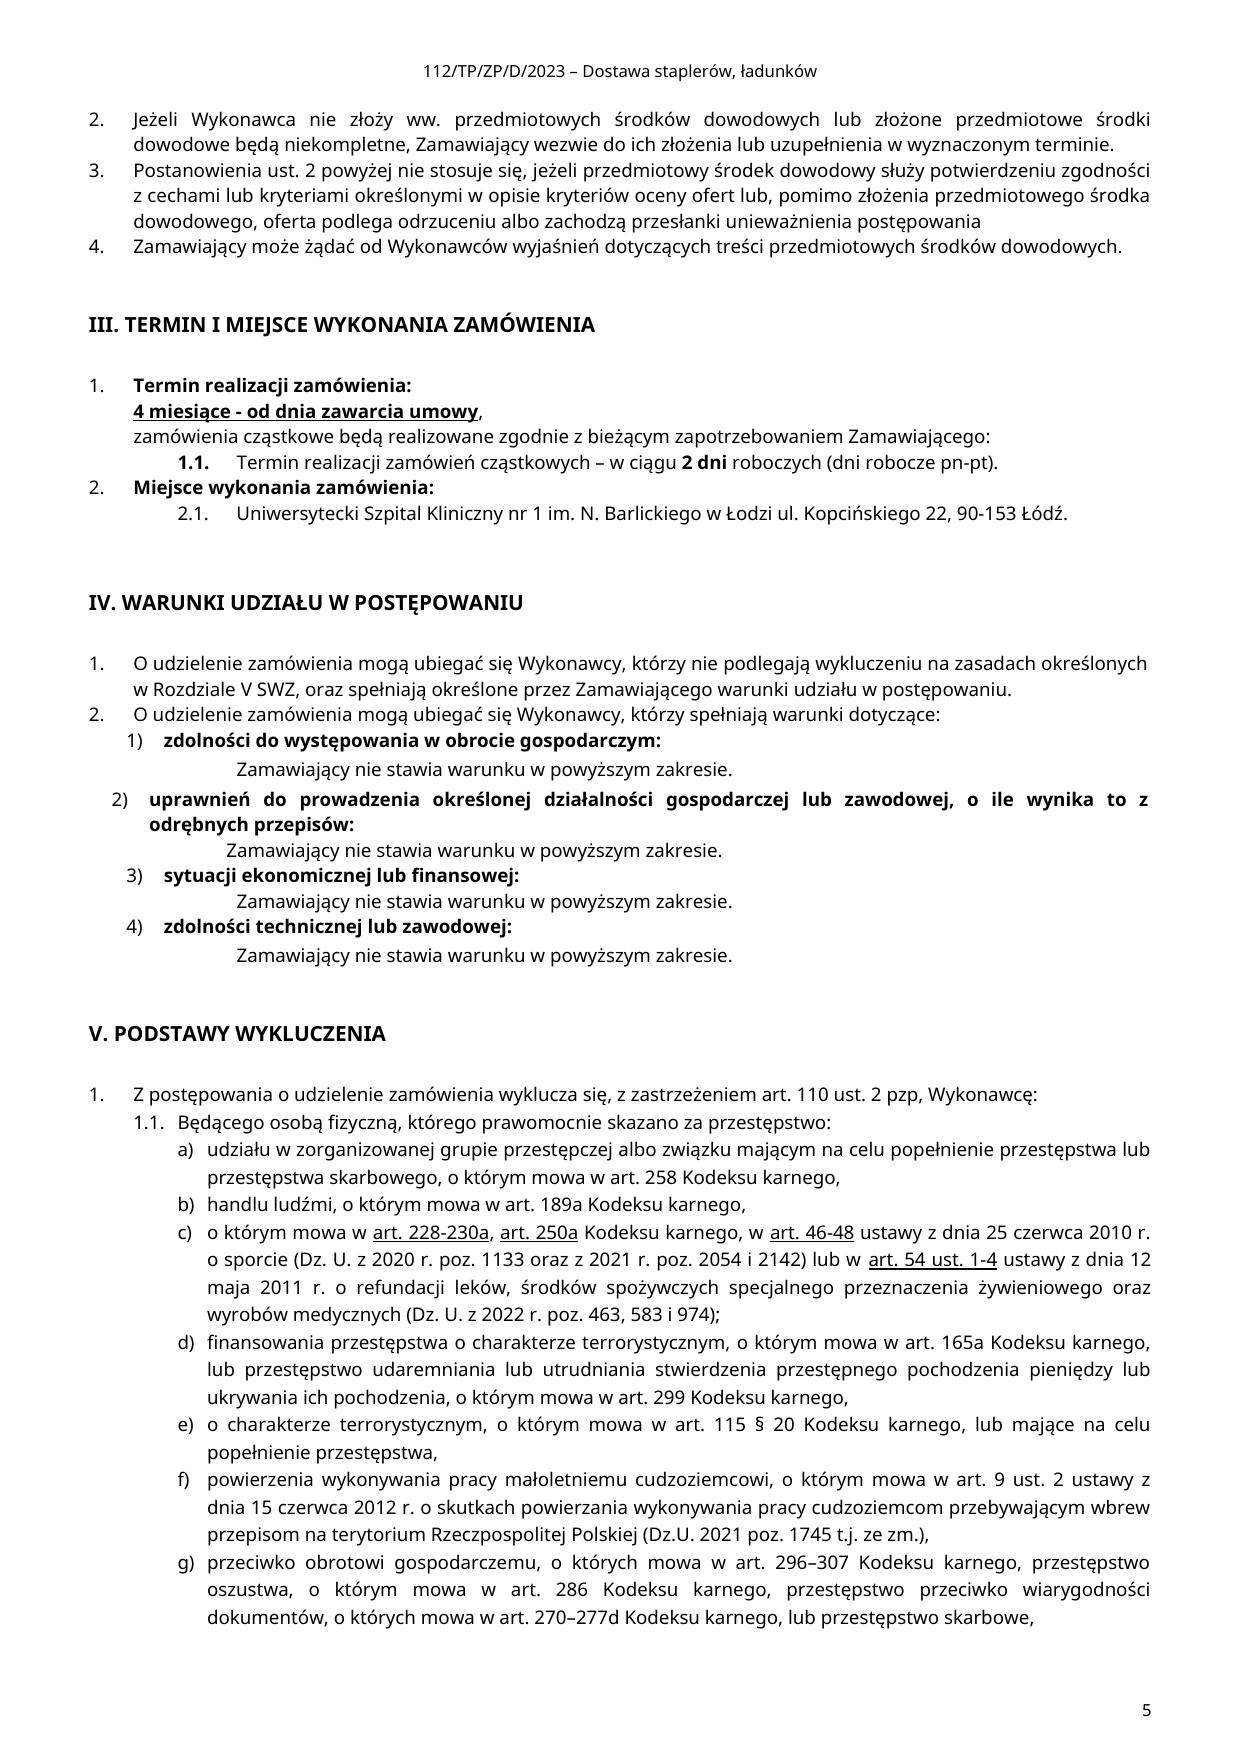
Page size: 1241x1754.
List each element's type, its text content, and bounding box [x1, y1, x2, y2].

list zdolności technicznej lub zawodowej: [126, 913, 1149, 939]
text zamówienia cząstkowe będą realizowane zgodnie z bieżącym zapotrzebowaniem Zamawiającego: [89, 424, 1152, 449]
text III. TERMIN I MIEJSCE WYKONANIA ZAMÓWIENIA [89, 310, 1152, 338]
text Zamawiający nie stawia warunku w powyższym zakresie. [207, 943, 1149, 968]
list Miejsce wykonania zamówienia: [89, 475, 1152, 500]
text 4 miesiące - od dnia zawarcia umowy, [133, 398, 1152, 424]
list O udzielenie zamówienia mogą ubiegać się Wykonawcy, którzy spełniają warunki dotyczące: [89, 702, 1149, 727]
list Termin realizacji zamówienia: [89, 373, 1152, 398]
text IV. WARUNKI UDZIAŁU W POSTĘPOWANIU [89, 588, 1152, 617]
list Zamawiający może żądać od Wykonawców wyjaśnień dotyczących treści przedmiotowych środków dowodowych. [89, 233, 1152, 259]
list Uniwersytecki Szpital Kliniczny nr 1 im. N. Barlickiego w Łodzi ul. Kopcińskiego 22, 90-153 Łódź. [177, 500, 1152, 526]
list Jeżeli Wykonawca nie złoży ww. przedmiotowych środków dowodowych lub złożone przedmiotowe środki dowodowe będą niekompletne, Zamawiający wezwie do ich złożenia lub uzupełnienia w wyznaczonym terminie. [89, 106, 1152, 157]
list Termin realizacji zamówień cząstkowych – w ciągu 2 dni roboczych (dni robocze pn-pt). [177, 449, 1152, 475]
list uprawnień do prowadzenia określonej działalności gospodarczej lub zawodowej, o ile wynika to z odrębnych przepisów: [111, 786, 1149, 837]
text Zamawiający nie stawia warunku w powyższym zakresie. [177, 837, 1149, 862]
list powierzenia wykonywania pracy małoletniemu cudzoziemcowi, o którym mowa w art. 9 ust. 2 ustawy z dnia 15 czerwca 2012 r. o skutkach powierzania wykonywania pracy cudzoziemcom przebywającym wbrew przepisom na terytorium Rzeczpospolitej Polskiej (Dz.U. 2021 poz. 1745 t.j. ze zm.), [177, 1467, 1152, 1547]
list handlu ludźmi, o którym mowa w art. 189a Kodeksu karnego, [177, 1192, 1152, 1217]
list Będącego osobą fizyczną, którego prawomocnie skazano za przestępstwo: [133, 1109, 1152, 1135]
text Zamawiający nie stawia warunku w powyższym zakresie. [207, 888, 1149, 913]
list przeciwko obrotowi gospodarczemu, o których mowa w art. 296–307 Kodeksu karnego, przestępstwo oszustwa, o którym mowa w art. 286 Kodeksu karnego, przestępstwo przeciwko wiarygodności dokumentów, o których mowa w art. 270–277d Kodeksu karnego, lub przestępstwo skarbowe, [177, 1549, 1152, 1630]
list Zamawiający nie stawia warunku w powyższym zakresie. [207, 757, 1149, 782]
list o którym mowa w art. 228-230a, art. 250a Kodeksu karnego, w art. 46-48 ustawy z dnia 25 czerwca 2010 r. o sporcie (Dz. U. z 2020 r. poz. 1133 oraz z 2021 r. poz. 2054 i 2142) lub w art. 54 ust. 1-4 ustawy z dnia 12 maja 2011 r. o refundacji leków, środków spożywczych specjalnego przeznaczenia żywieniowego oraz wyrobów medycznych (Dz. U. z 2022 r. poz. 463, 583 i 974); [177, 1219, 1152, 1327]
list udziału w zorganizowanej grupie przestępczej albo związku mającym na celu popełnienie przestępstwa lub przestępstwa skarbowego, o którym mowa w art. 258 Kodeksu karnego, [177, 1137, 1152, 1190]
list o charakterze terrorystycznym, o którym mowa w art. 115 § 20 Kodeksu karnego, lub mające na celu popełnienie przestępstwa, [177, 1412, 1152, 1465]
list sytuacji ekonomicznej lub finansowej: [126, 862, 1149, 888]
list finansowania przestępstwa o charakterze terrorystycznym, o którym mowa w art. 165a Kodeksu karnego, lub przestępstwo udaremniania lub utrudniania stwierdzenia przestępnego pochodzenia pieniędzy lub ukrywania ich pochodzenia, o którym mowa w art. 299 Kodeksu karnego, [177, 1329, 1152, 1410]
text V. PODSTAWY WYKLUCZENIA [89, 1019, 1152, 1048]
list zdolności do występowania w obrocie gospodarczym: [126, 727, 1149, 753]
list O udzielenie zamówienia mogą ubiegać się Wykonawcy, którzy nie podlegają wykluczeniu na zasadach określonych w Rozdziale V SWZ, oraz spełniają określone przez Zamawiającego warunki udziału w postępowaniu. [89, 651, 1149, 702]
list Z postępowania o udzielenie zamówienia wyklucza się, z zastrzeżeniem art. 110 ust. 2 pzp, Wykonawcę: [89, 1082, 1152, 1107]
list Postanowienia ust. 2 powyżej nie stosuje się, jeżeli przedmiotowy środek dowodowy służy potwierdzeniu zgodności z cechami lub kryteriami określonymi w opisie kryteriów oceny ofert lub, pomimo złożenia przedmiotowego środka dowodowego, oferta podlega odrzuceniu albo zachodzą przesłanki unieważnienia postępowania [89, 157, 1152, 233]
